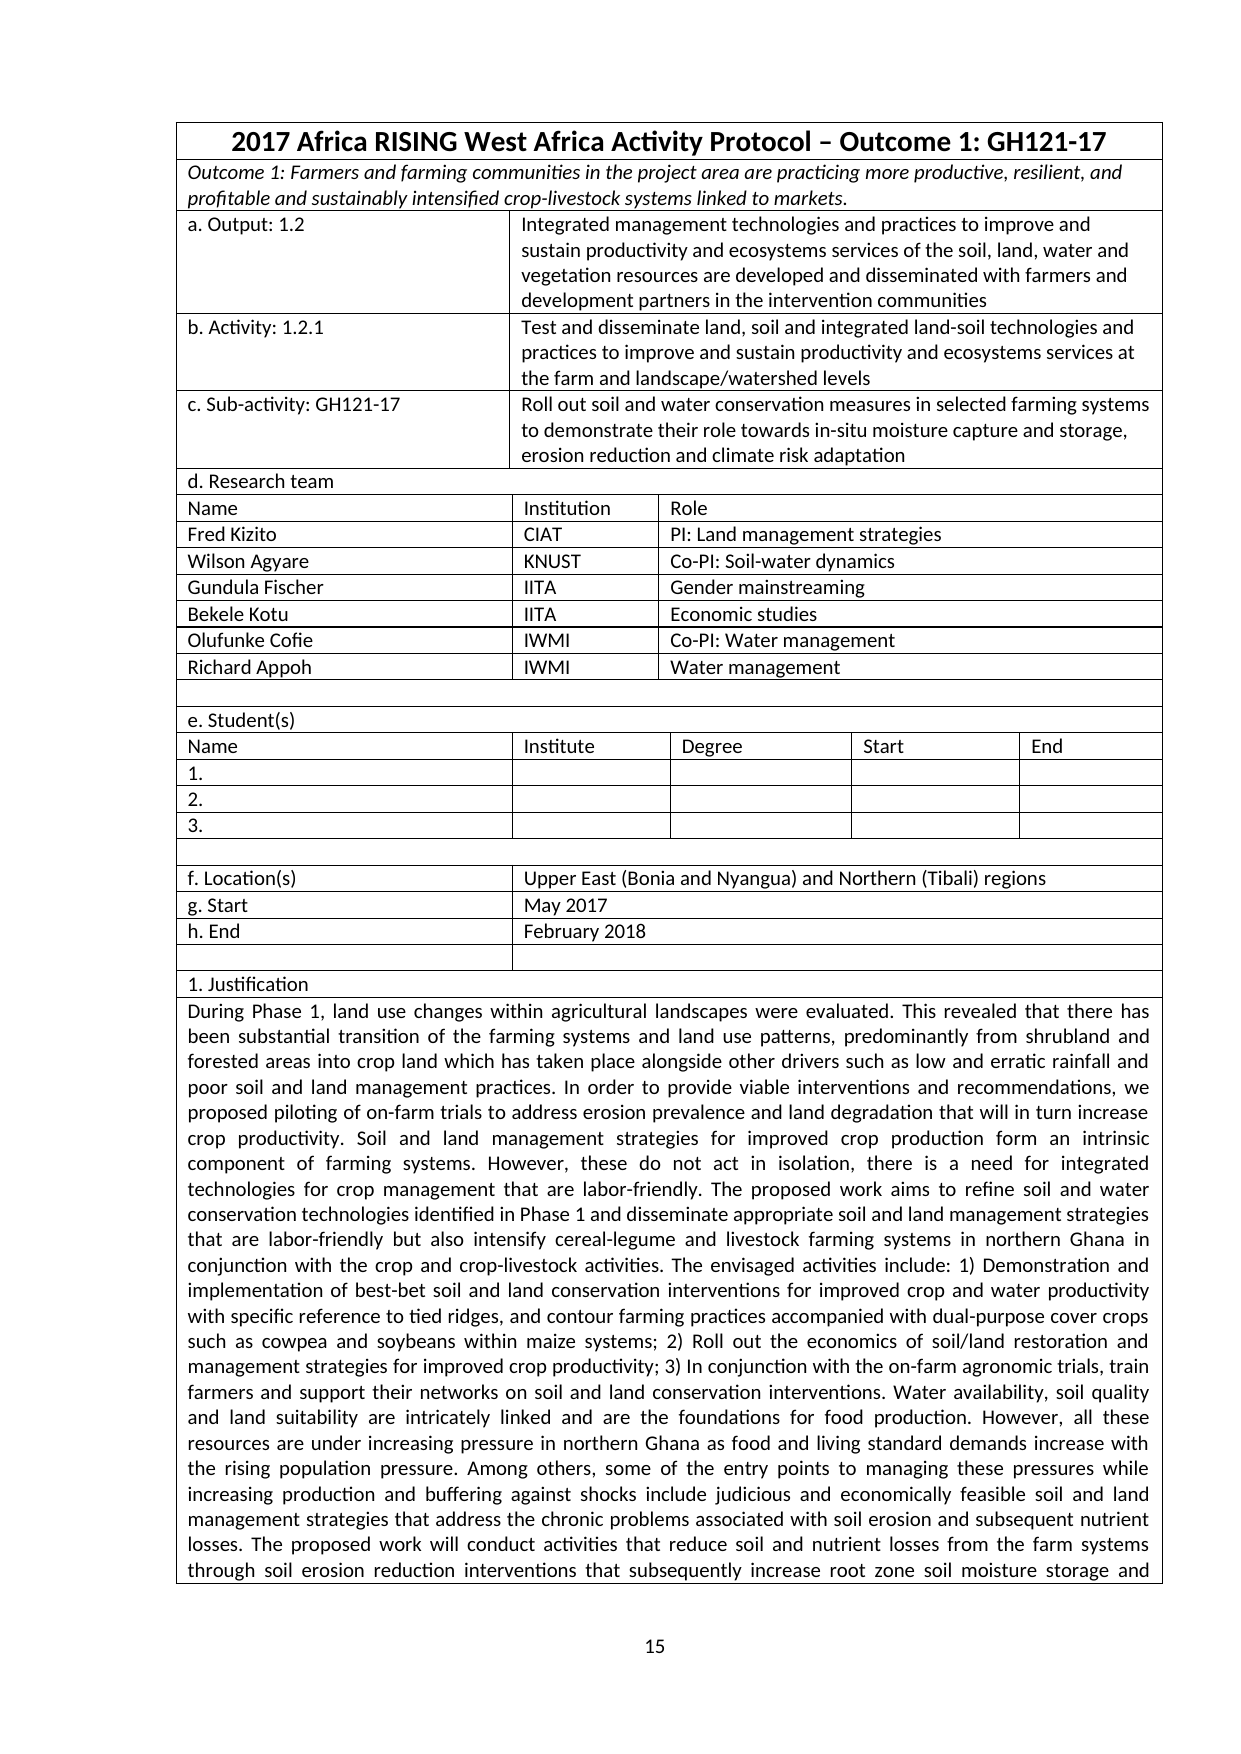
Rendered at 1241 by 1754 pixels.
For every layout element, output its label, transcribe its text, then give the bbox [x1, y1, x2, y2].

table_cell [1020, 813, 1162, 838]
table_cell b. Activity: 1.2.1 [177, 314, 509, 390]
table_cell May 2017 [513, 892, 1162, 917]
table_cell Start [852, 733, 1019, 759]
table_cell [513, 813, 670, 838]
table_cell Water management [659, 654, 1162, 679]
table_cell 3. [177, 813, 512, 838]
table_cell g. Start [177, 892, 512, 917]
table_cell [671, 760, 851, 785]
table_cell [1020, 786, 1162, 812]
table_cell CIAT [513, 522, 658, 547]
table_cell 1. Justification [177, 971, 1162, 997]
table_cell Degree [671, 733, 851, 759]
table_cell Gundula Fischer [177, 575, 512, 600]
table_cell [513, 760, 670, 785]
table_cell Role [659, 495, 1162, 521]
table_cell Name [177, 733, 512, 759]
table_cell Bekele Kotu [177, 601, 512, 626]
table_cell 2. [177, 786, 512, 812]
table_cell Co-PI: Soil-water dynamics [659, 548, 1162, 573]
table_cell Co-PI: Water management [659, 628, 1162, 653]
table_cell PI: Land management strategies [659, 522, 1162, 547]
table_cell Test and disseminate land, soil and integrated land-soil technologies and practices to improve and sustain productivity and ecosystems services at the farm and landscape/watershed levels [510, 314, 1162, 390]
table_cell Name [177, 495, 512, 521]
table_cell Upper East (Bonia and Nyangua) and Northern (Tibali) regions [513, 866, 1162, 891]
table_cell [177, 680, 1162, 706]
table_cell [852, 786, 1019, 812]
table_cell [177, 945, 512, 970]
table_cell Roll out soil and water conservation measures in selected farming systems to demonstrate their role towards in-situ moisture capture and storage, erosion reduction and climate risk adaptation [510, 391, 1162, 468]
table_cell f. Location(s) [177, 866, 512, 891]
table_cell Institution [513, 495, 658, 521]
table_cell [852, 813, 1019, 838]
table_cell IWMI [513, 628, 658, 653]
table_cell February 2018 [513, 919, 1162, 944]
table_cell KNUST [513, 548, 658, 573]
table_cell Wilson Agyare [177, 548, 512, 573]
table_cell [513, 945, 1162, 970]
table_cell [671, 813, 851, 838]
table_cell a. Output: 1.2 [177, 211, 509, 313]
table_cell h. End [177, 919, 512, 944]
table_cell Integrated management technologies and practices to improve and sustain productivity and ecosystems services of the soil, land, water and vegetation resources are developed and disseminated with farmers and development partners in the intervention communities [510, 211, 1162, 313]
table_cell [177, 839, 1162, 864]
table_cell IWMI [513, 654, 658, 679]
table_cell Fred Kizito [177, 522, 512, 547]
table_cell e. Student(s) [177, 707, 1162, 732]
table_cell IITA [513, 575, 658, 600]
table_cell [1020, 760, 1162, 785]
table_cell [671, 786, 851, 812]
table_cell [513, 786, 670, 812]
table_cell [852, 760, 1019, 785]
table_cell Institute [513, 733, 670, 759]
table_cell Gender mainstreaming [659, 575, 1162, 600]
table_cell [177, 998, 1162, 1582]
table_cell Olufunke Cofie [177, 628, 512, 653]
table_cell IITA [513, 601, 658, 626]
table_cell c. Sub-activity: GH121-17 [177, 391, 509, 468]
table_cell End [1020, 733, 1162, 759]
table_cell 1. [177, 760, 512, 785]
table_cell d. Research team [177, 469, 1162, 494]
table_header 2017 Africa RISING West Africa Activity Protocol – Outcome 1: GH121-17 [177, 123, 1162, 158]
table_cell Outcome 1: Farmers and farming communities in the project area are practicing more productive, resilient, and profitable and sustainably intensified crop-livestock systems linked to markets. [177, 160, 1162, 210]
table_cell Richard Appoh [177, 654, 512, 679]
table_cell Economic studies [659, 601, 1162, 626]
